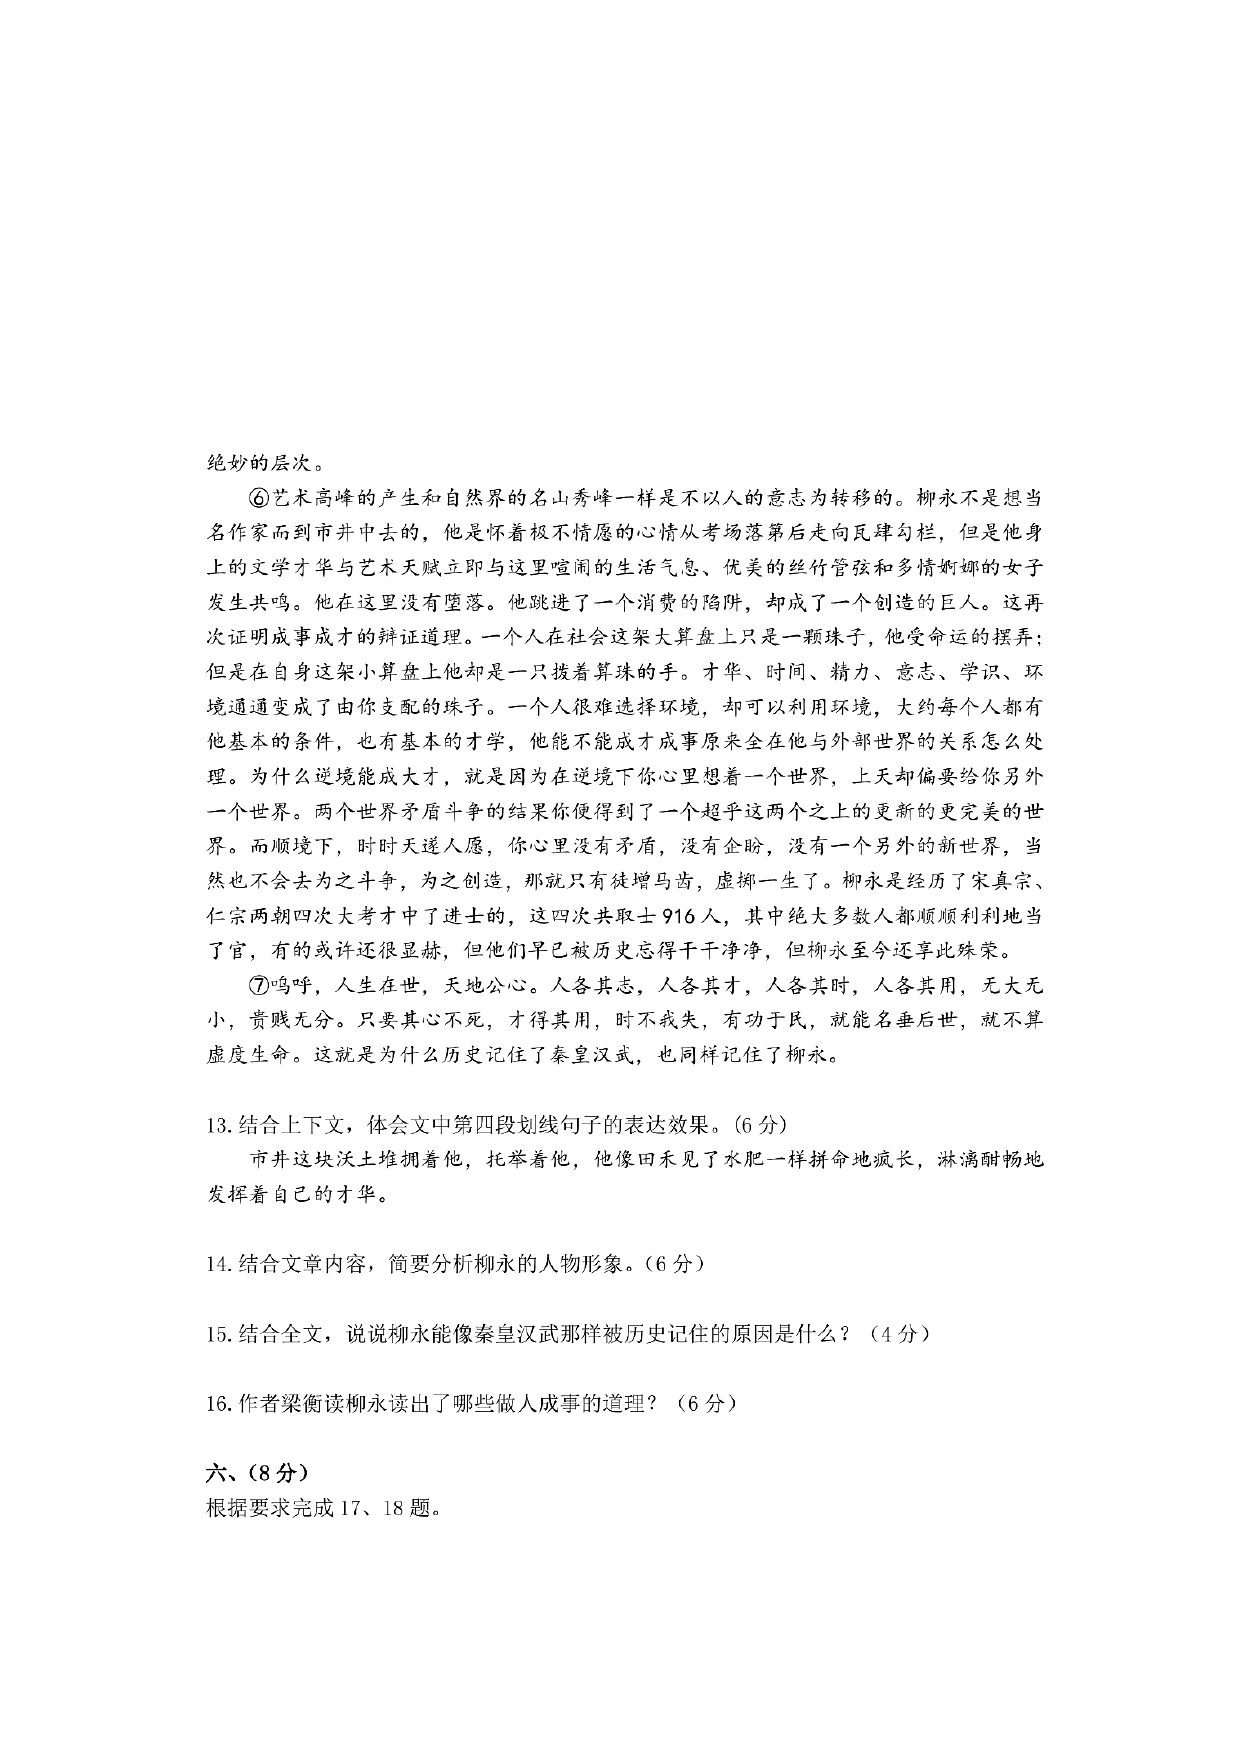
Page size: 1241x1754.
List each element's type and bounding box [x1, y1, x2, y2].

picture [187, 448, 1053, 1528]
